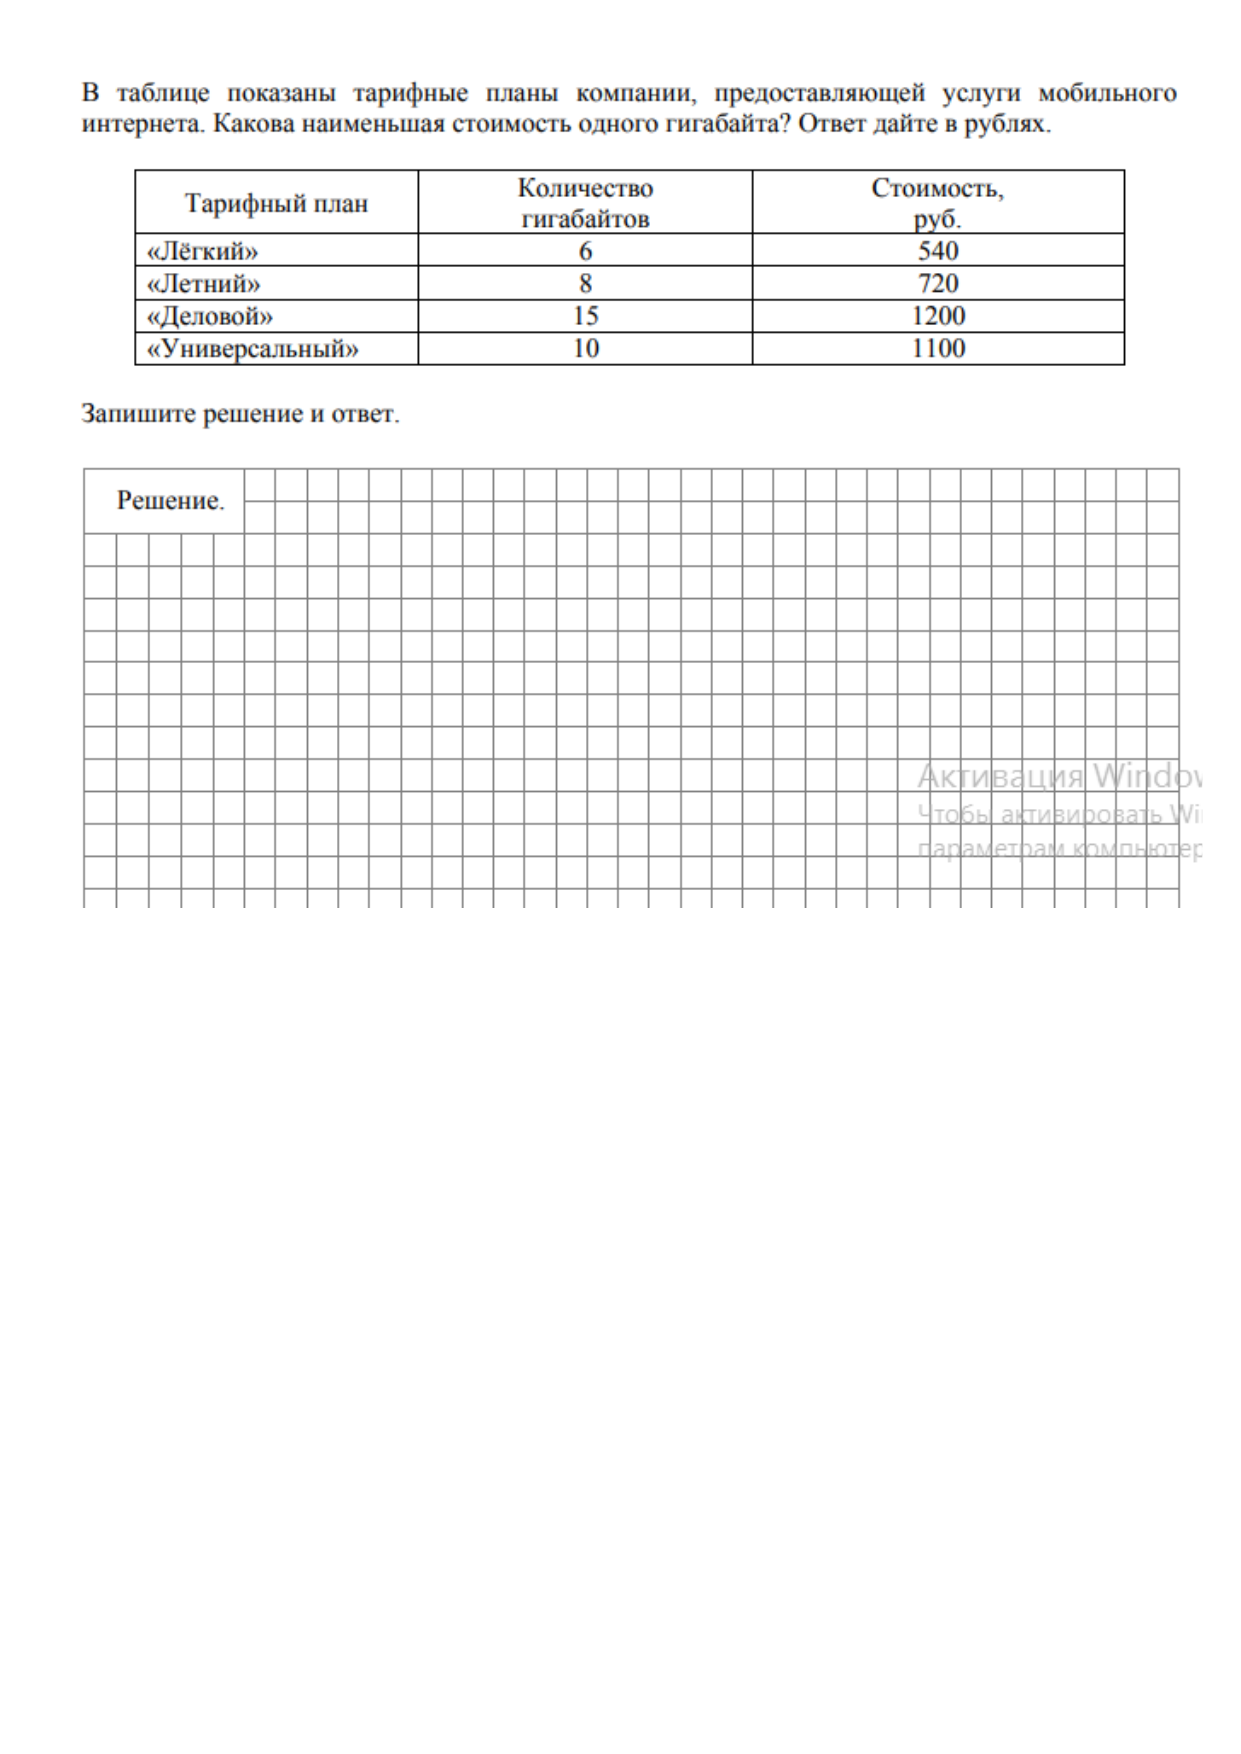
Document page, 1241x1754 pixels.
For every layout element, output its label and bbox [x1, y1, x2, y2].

picture [59, 59, 1203, 908]
